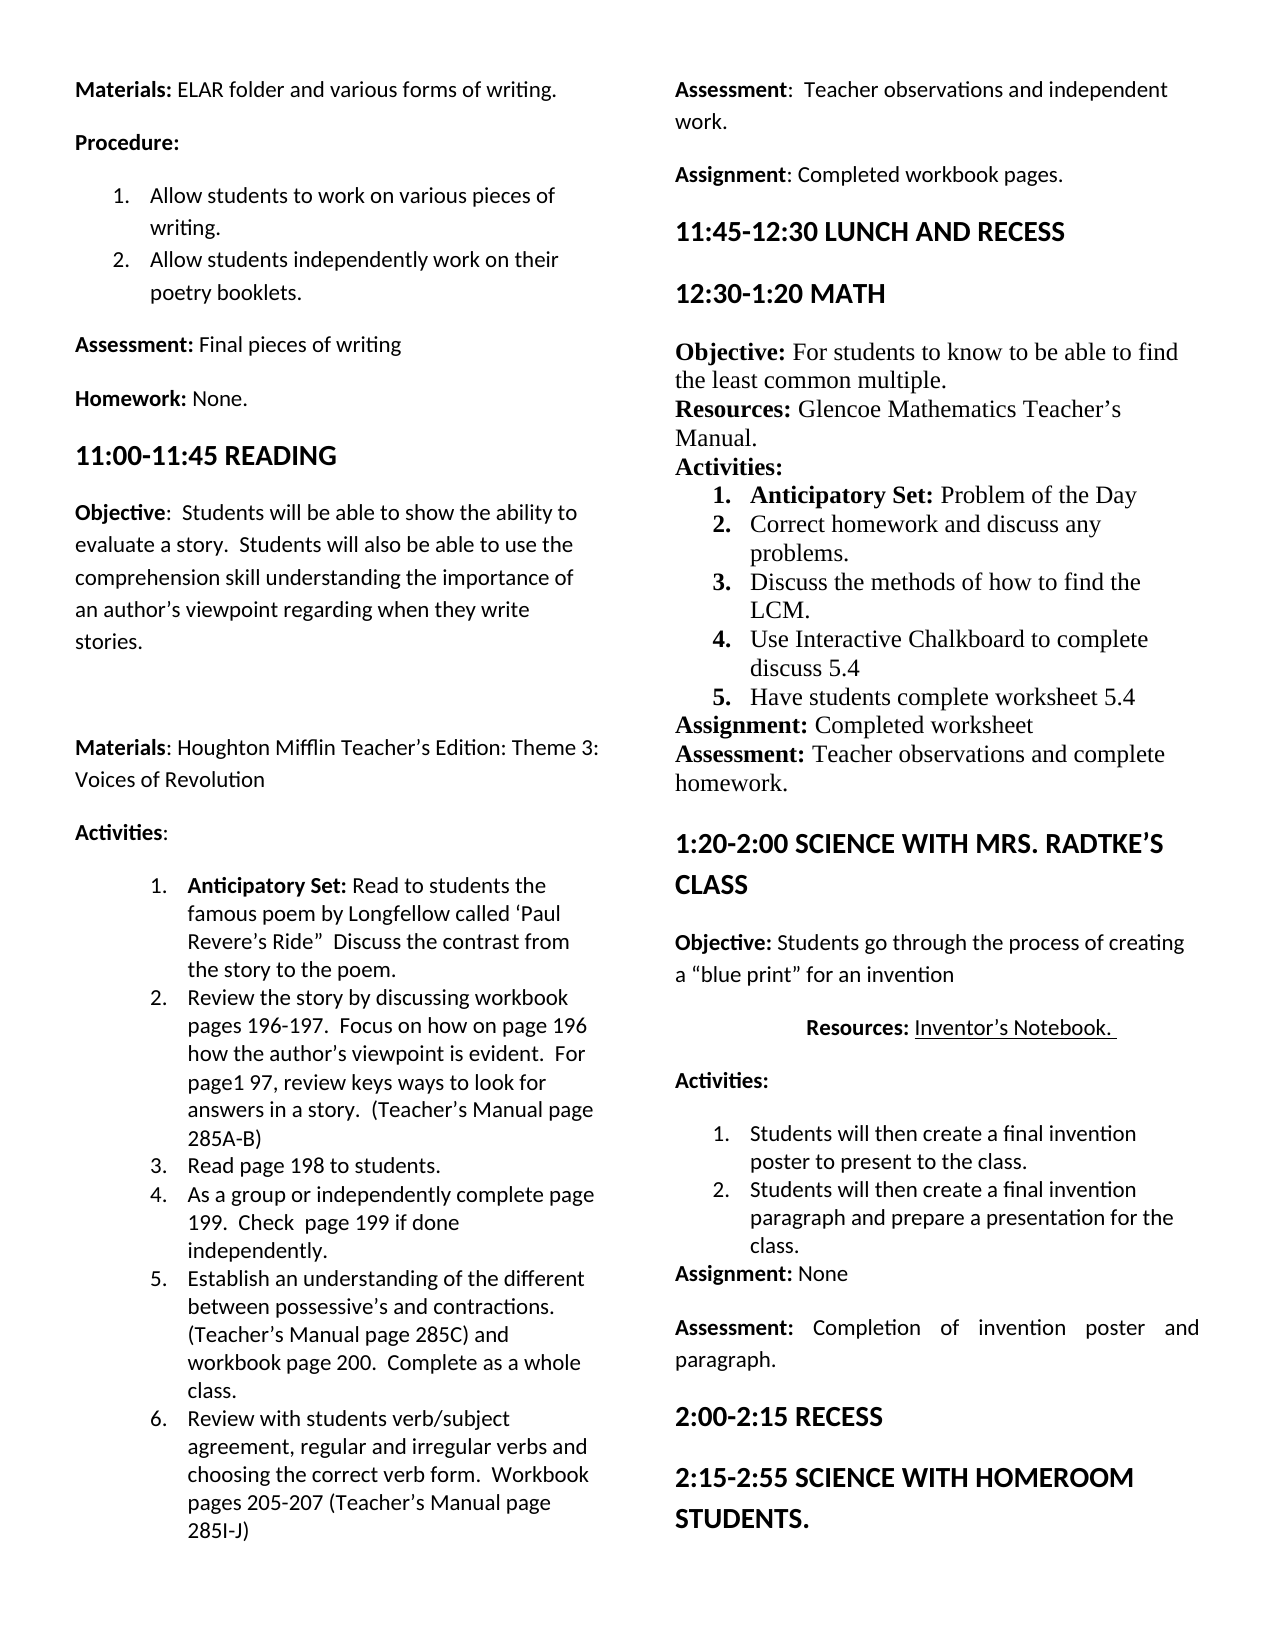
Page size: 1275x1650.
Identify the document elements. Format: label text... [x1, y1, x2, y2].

text Objective: For students to know to be able to find the least common multiple. [675, 337, 1200, 394]
list Allow students independently work on their poetry booklets. [112, 245, 600, 306]
text 12:30-1:20 Math [675, 275, 1200, 311]
text Objective: Students go through the process of creating a “blue print” for an invention [675, 928, 1200, 988]
list As a group or independently complete page 199. Check page 199 if done independently. [150, 1180, 600, 1264]
list Read page 198 to students. [150, 1152, 600, 1180]
list Establish an understanding of the different between possessive’s and contractions. (Teacher’s Manual page 285C) and workbook page 200. Complete as a whole class. [150, 1264, 600, 1404]
text Materials: ELAR folder and various forms of writing. [75, 75, 600, 103]
text Assessment: Completion of invention poster and paragraph. [675, 1313, 1200, 1373]
text 2:00-2:15 Recess [675, 1398, 1200, 1433]
list Students will then create a final invention paragraph and prepare a presentation for the class. [712, 1176, 1200, 1259]
text Assessment: Teacher observations and complete homework. [675, 739, 1200, 797]
text Activities: [675, 452, 1200, 481]
list Anticipatory Set: Problem of the Day [712, 481, 1200, 509]
text Homework: None. [75, 384, 600, 412]
text Assessment: Final pieces of writing [75, 331, 600, 359]
text Resources: Inventor’s Notebook. [806, 1013, 1200, 1041]
text Procedure: [75, 128, 600, 156]
text 1:20-2:00 Science with Mrs. Radtke’s Class [675, 826, 1200, 902]
text Resources: Glencoe Mathematics Teacher’s Manual. [675, 394, 1200, 452]
list Have students complete worksheet 5.4 [712, 682, 1200, 711]
list Use Interactive Chalkboard to complete discuss 5.4 [712, 624, 1200, 682]
list Correct homework and discuss any problems. [712, 509, 1200, 567]
text Assessment: Teacher observations and independent work. [675, 75, 1200, 135]
text 11:45-12:30 Lunch and Recess [675, 213, 1200, 249]
text Assignment: Completed workbook pages. [675, 160, 1200, 188]
text Activities: [75, 818, 600, 846]
text Assignment: Completed worksheet [675, 711, 1200, 739]
text 2:15-2:55 Science with Homeroom students. [675, 1459, 1200, 1536]
list Review the story by discussing workbook pages 196-197. Focus on how on page 196 how the author’s viewpoint is evident. For page1 97, review keys ways to look for answers in a story. (Teacher’s Manual page 285A-B) [150, 983, 600, 1152]
list Allow students to work on various pieces of writing. [112, 181, 600, 241]
list Review with students verb/subject agreement, regular and irregular verbs and choosing the correct verb form. Workbook pages 205-207 (Teacher’s Manual page 285I-J) [150, 1404, 600, 1544]
list Anticipatory Set: Read to students the famous poem by Longfellow called ‘Paul Revere’s Ride” Discuss the contrast from the story to the poem. [150, 871, 600, 983]
text Activities: [675, 1066, 1200, 1094]
text Materials: Houghton Mifflin Teacher’s Edition: Theme 3: Voices of Revolution [75, 733, 600, 793]
text Assignment: None [675, 1259, 1200, 1288]
list Students will then create a final invention poster to present to the class. [712, 1119, 1200, 1176]
list Discuss the methods of how to find the LCM. [712, 567, 1200, 624]
text 11:00-11:45 Reading [75, 437, 600, 472]
text Objective: Students will be able to show the ability to evaluate a story. Students will also be able to use the comprehension skill understanding the importance of an author’s viewpoint regarding when they write stories. [75, 498, 600, 655]
